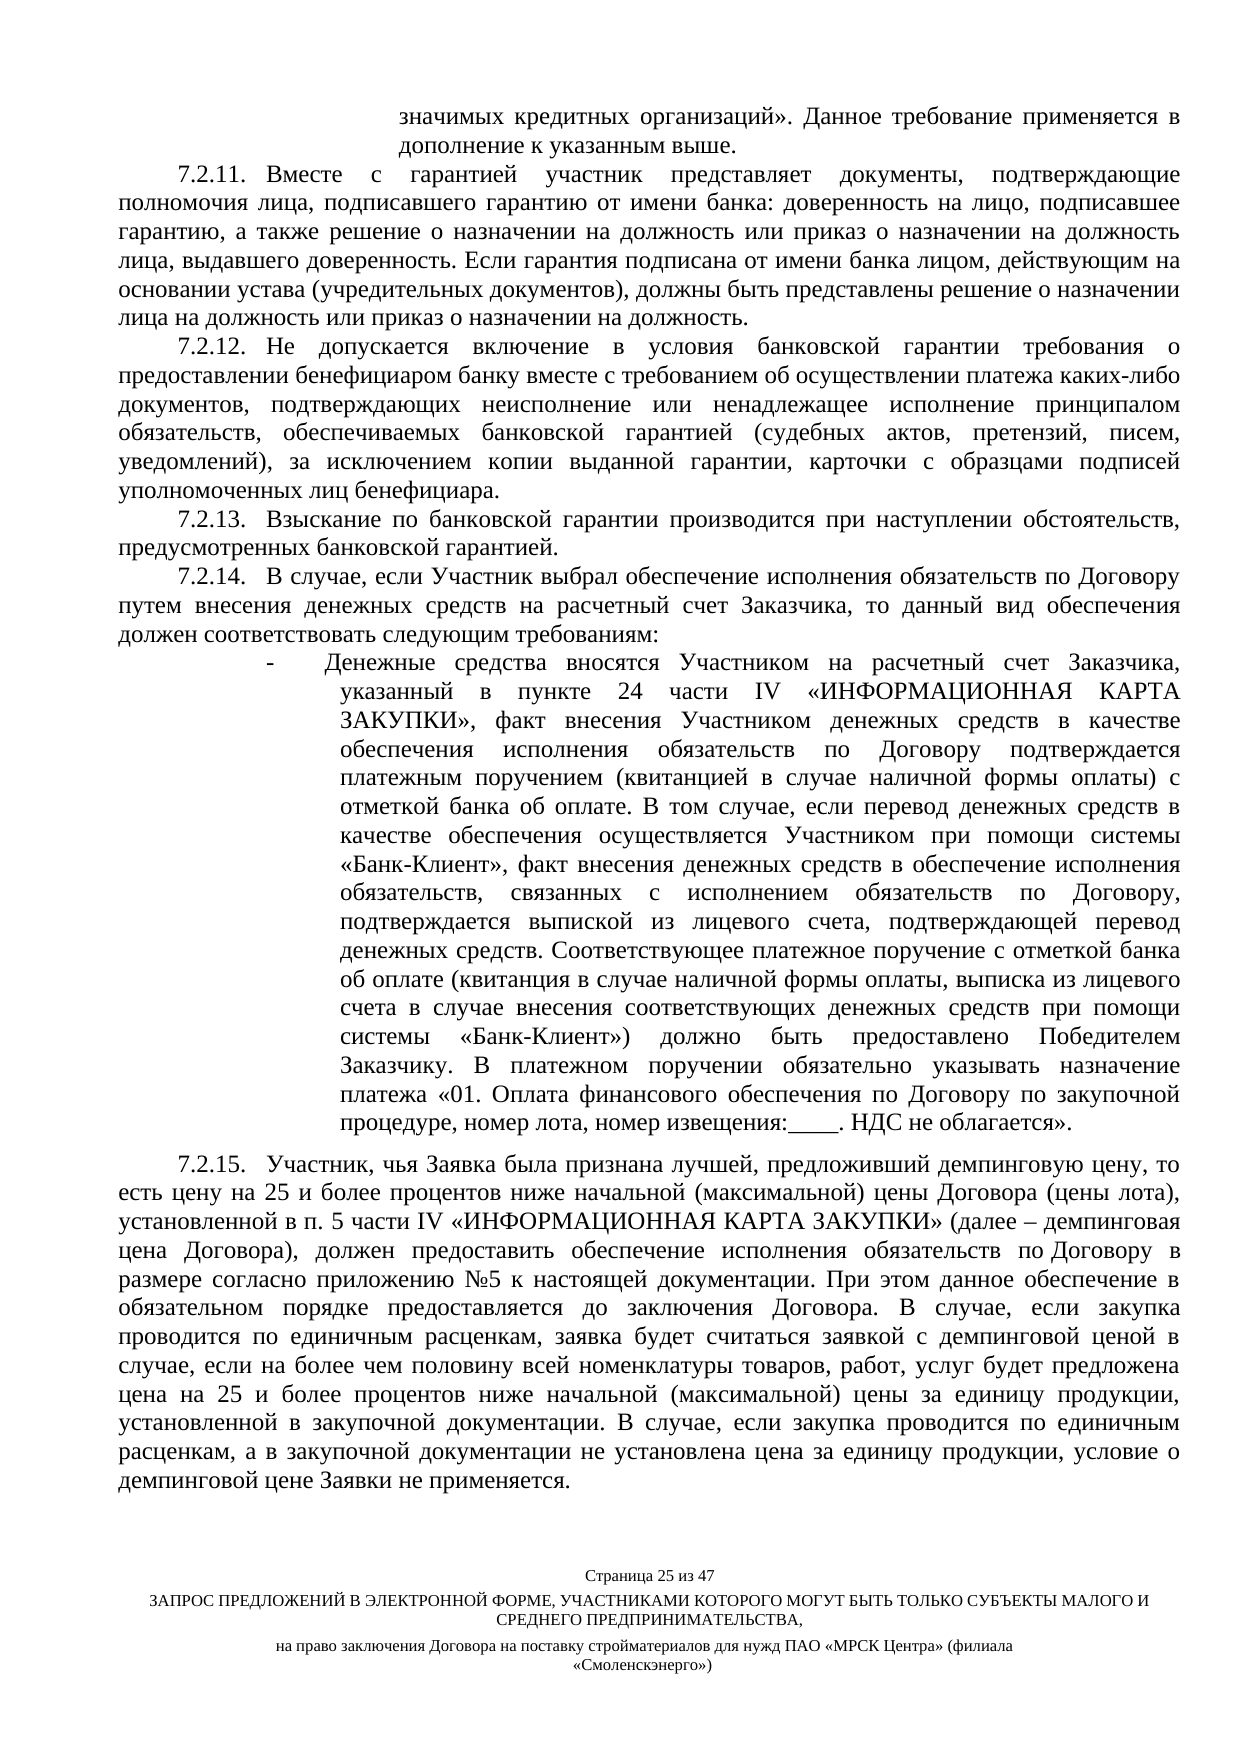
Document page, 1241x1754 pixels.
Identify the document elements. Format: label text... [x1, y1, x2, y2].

list Взыскание по банковской гарантии производится при наступлении обстоятельств, предусмотренных банковской гарантией. [118, 504, 1181, 561]
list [354, 101, 1181, 159]
list Вместе с гарантией участник представляет документы, подтверждающие полномочия лица, подписавшего гарантию от имени банка: доверенность на лицо, подписавшее гарантию, а также решение о назначении на должность или приказ о назначении на должность лица, выдавшего доверенность. Если гарантия подписана от имени банка лицом, действующим на основании устава (учредительных документов), должны быть представлены решение о назначении лица на должность или приказ о назначении на должность. [118, 159, 1181, 331]
list Денежные средства вносятся Участником на расчетный счет Заказчика, указанный в пункте 24 части IV «ИНФОРМАЦИОННАЯ КАРТА ЗАКУПКИ», факт внесения Участником денежных средств в качестве обеспечения исполнения обязательств по Договору подтверждается платежным поручением (квитанцией в случае наличной формы оплаты) с отметкой банка об оплате. В том случае, если перевод денежных средств в качестве обеспечения осуществляется Участником при помощи системы «Банк-Клиент», факт внесения денежных средств в обеспечение исполнения обязательств, связанных с исполнением обязательств по Договору, подтверждается выпиской из лицевого счета, подтверждающей перевод денежных средств. Соответствующее платежное поручение с отметкой банка об оплате (квитанция в случае наличной формы оплаты, выписка из лицевого счета в случае внесения соответствующих денежных средств при помощи системы «Банк-Клиент») должно быть предоставлено Победителем Заказчику. В платежном поручении обязательно указывать назначение платежа «01. Оплата финансового обеспечения по Договору по закупочной процедуре, номер лота, номер извещения:____. НДС не облагается». [266, 647, 1181, 1136]
list Не допускается включение в условия банковской гарантии требования о предоставлении бенефициаром банку вместе с требованием об осуществлении платежа каких-либо документов, подтверждающих неисполнение или ненадлежащее исполнение принципалом обязательств, обеспечиваемых банковской гарантией (судебных актов, претензий, писем, уведомлений), за исключением копии выданной гарантии, карточки с образцами подписей уполномоченных лиц бенефициара. [118, 331, 1181, 504]
list В случае, если Участник выбрал обеспечение исполнения обязательств по Договору путем внесения денежных средств на расчетный счет Заказчика, то данный вид обеспечения должен соответствовать следующим требованиям: [118, 561, 1181, 647]
subtitle Участник, чья Заявка была признана лучшей, предложивший демпинговую цену, то есть цену на 25 и более процентов ниже начальной (максимальной) цены Договора (цены лота), установленной в п. 5 части IV «ИНФОРМАЦИОННАЯ КАРТА ЗАКУПКИ» (далее – демпинговая цена Договора), должен предоставить обеспечение исполнения обязательств по Договору в размере согласно приложению №5 к настоящей документации. При этом данное обеспечение в обязательном порядке предоставляется до заключения Договора. В случае, если закупка проводится по единичным расценкам, заявка будет считаться заявкой с демпинговой ценой в случае, если на более чем половину всей номенклатуры товаров, работ, услуг будет предложена цена на 25 и более процентов ниже начальной (максимальной) цены за единицу продукции, установленной в закупочной документации. В случае, если закупка проводится по единичным расценкам, а в закупочной документации не установлена цена за единицу продукции, условие о демпинговой цене Заявки не применяется. [118, 1149, 1181, 1494]
